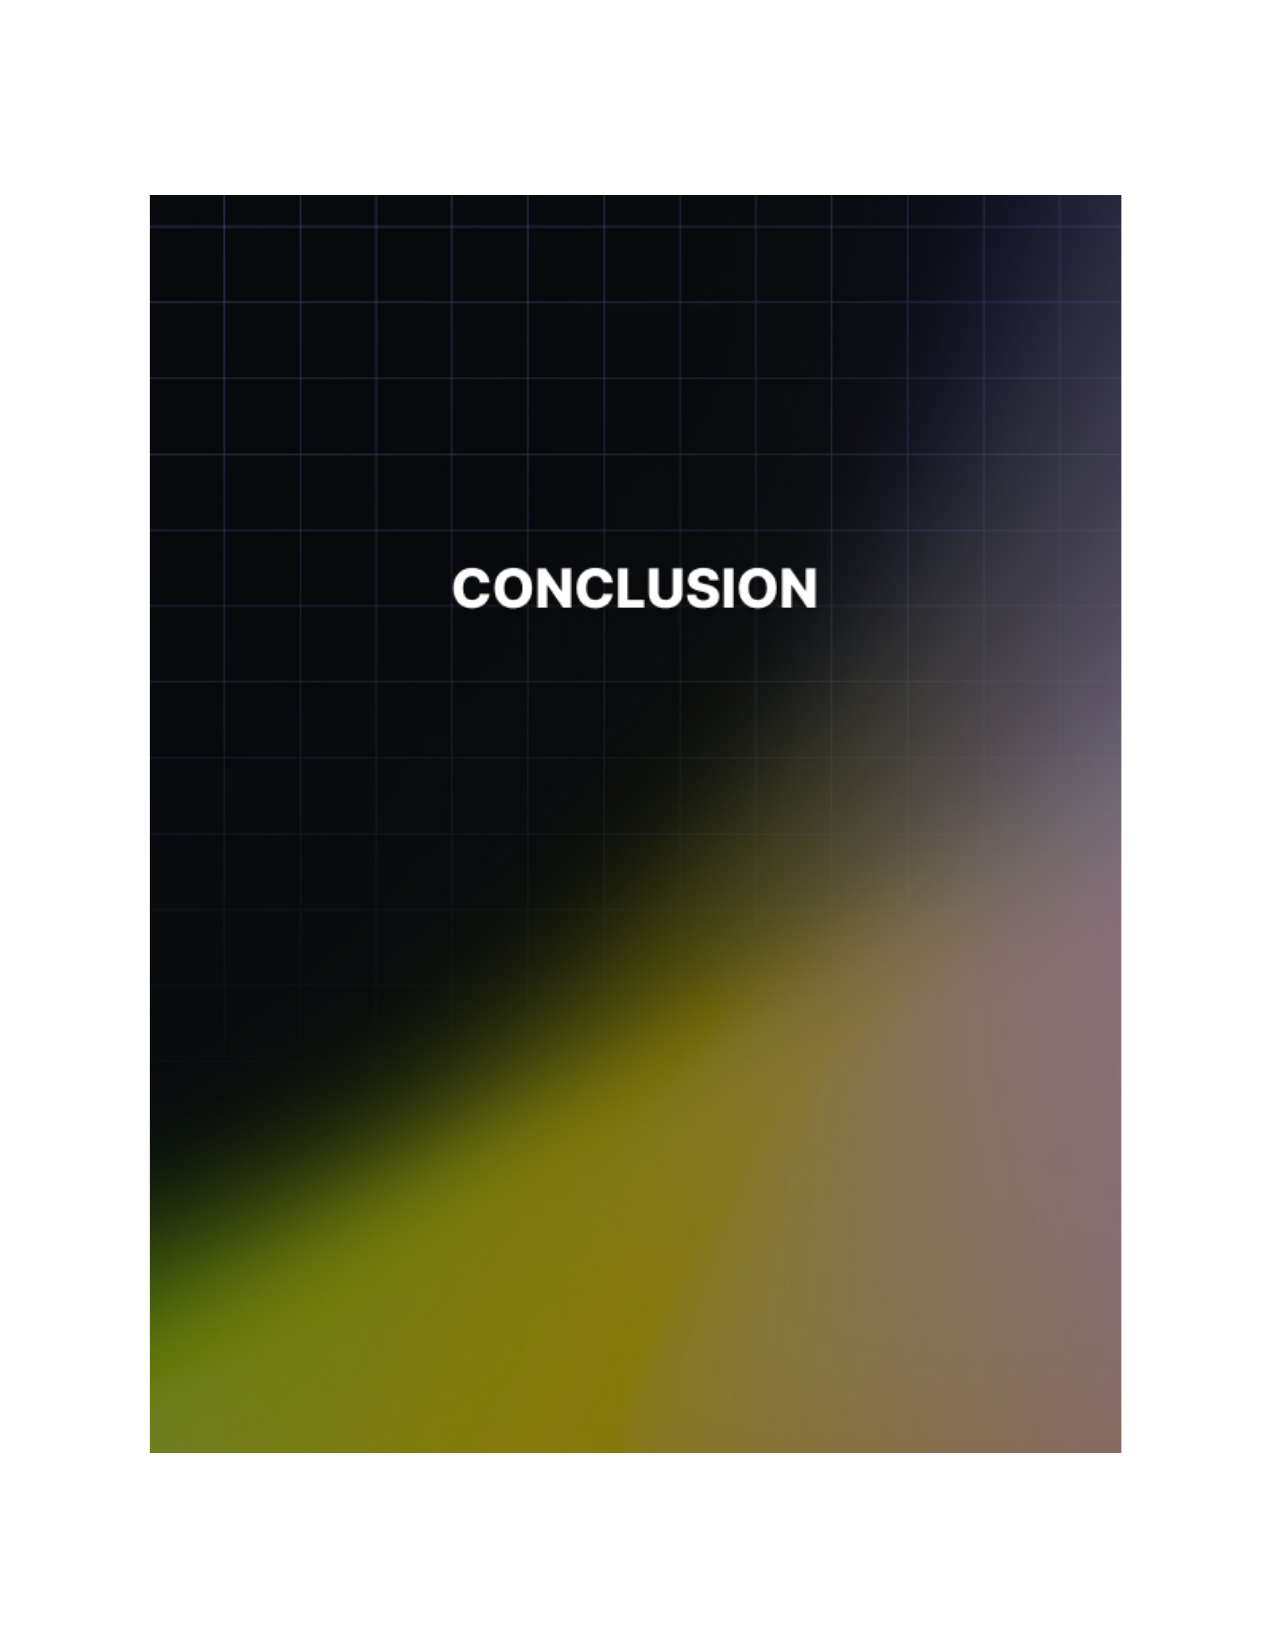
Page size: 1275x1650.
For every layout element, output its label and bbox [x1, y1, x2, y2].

picture [149, 195, 1122, 1453]
